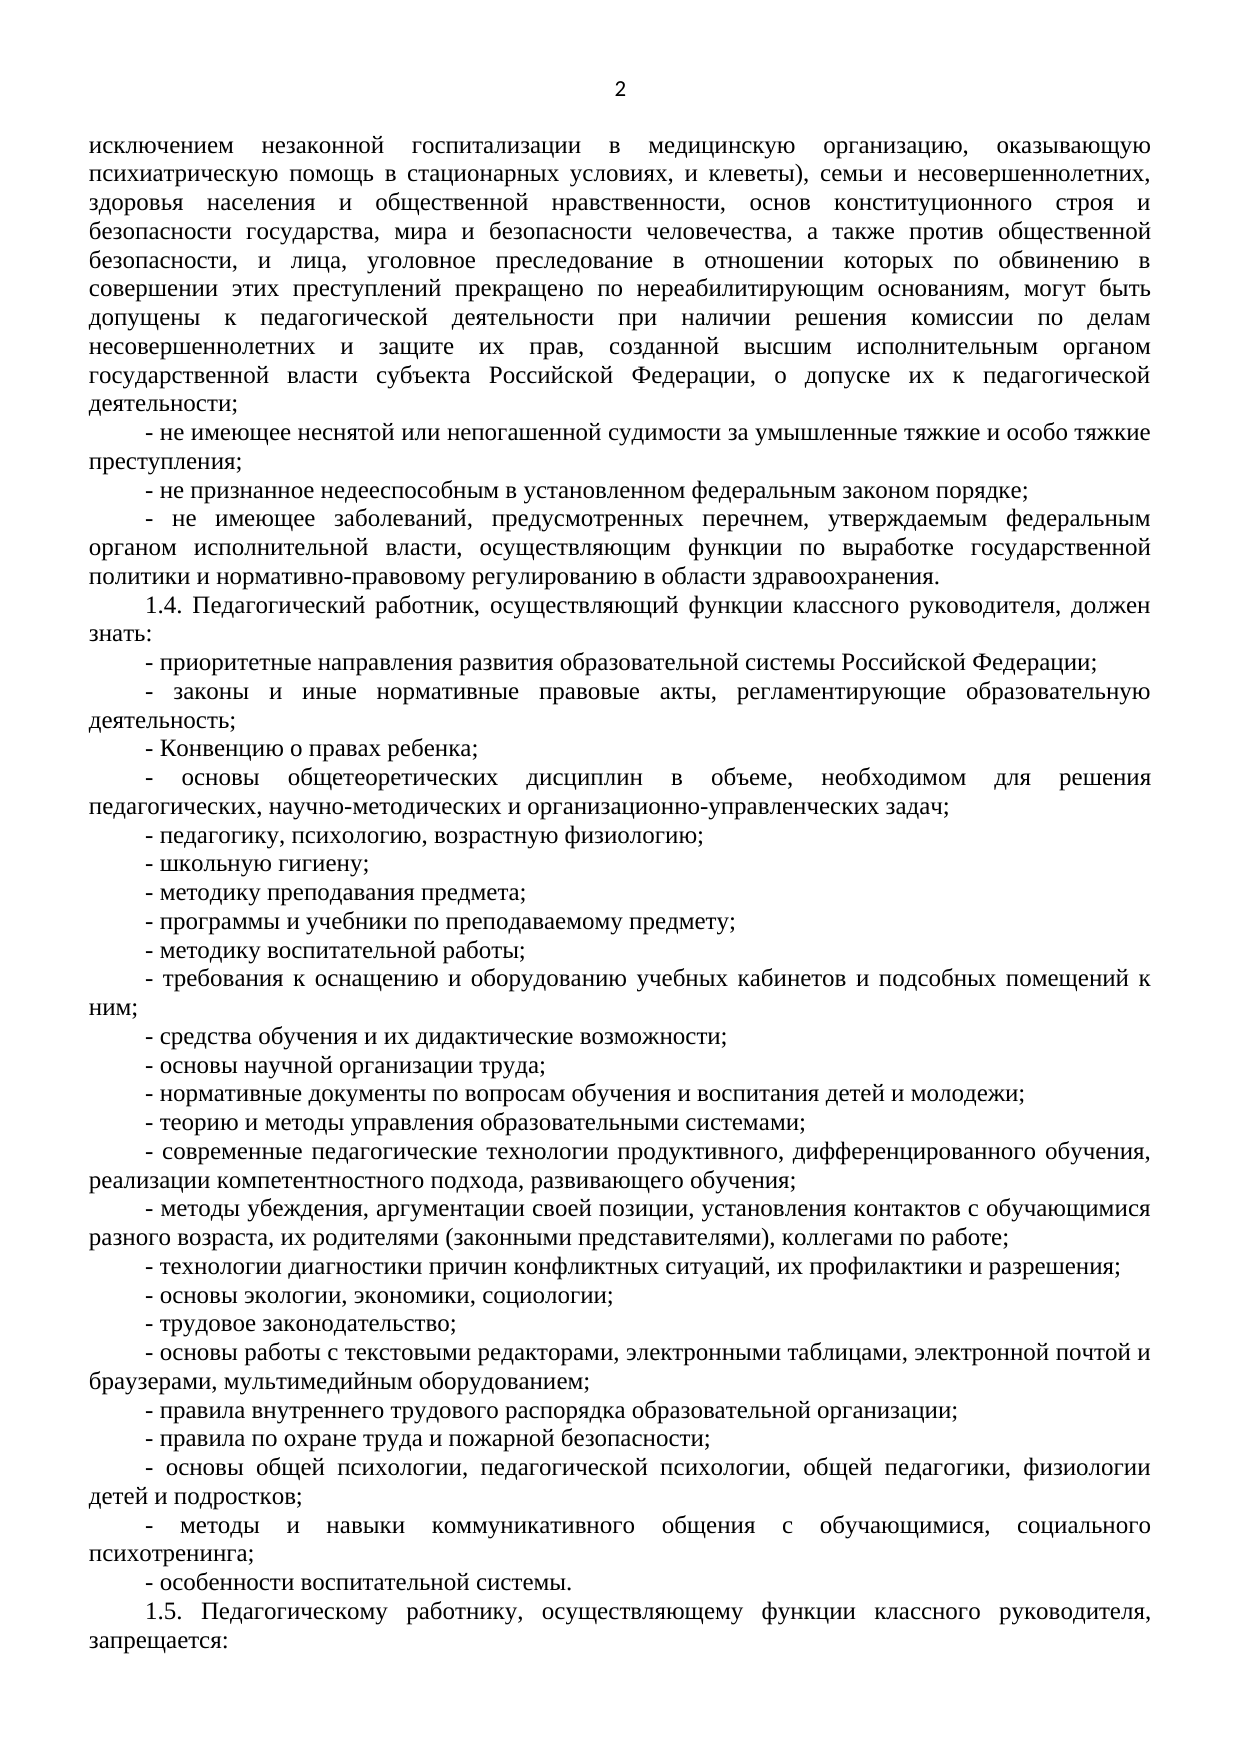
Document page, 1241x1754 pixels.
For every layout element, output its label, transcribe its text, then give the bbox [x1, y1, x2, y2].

text - нормативные документы по вопросам обучения и воспитания детей и молодежи; [89, 1078, 1152, 1107]
text - правила по охране труда и пожарной безопасности; [89, 1423, 1152, 1452]
text - не имеющее неснятой или непогашенной судимости за умышленные тяжкие и особо тяжкие преступления; [89, 417, 1152, 475]
text - технологии диагностики причин конфликтных ситуаций, их профилактики и разрешения; [89, 1251, 1152, 1280]
text - не имеющее заболеваний, предусмотренных перечнем, утверждаемым федеральным органом исполнительной власти, осуществляющим функции по выработке государственной политики и нормативно-правовому регулированию в области здравоохранения. [89, 503, 1152, 590]
text - основы работы с текстовыми редакторами, электронными таблицами, электронной почтой и браузерами, мультимедийным оборудованием; [89, 1337, 1152, 1395]
text - основы экологии, экономики, социологии; [89, 1280, 1152, 1308]
text - педагогику, психологию, возрастную физиологию; [89, 820, 1152, 848]
text - правила внутреннего трудового распорядка образовательной организации; [89, 1395, 1152, 1423]
text - теорию и методы управления образовательными системами; [89, 1107, 1152, 1136]
text - основы научной организации труда; [89, 1050, 1152, 1078]
text - программы и учебники по преподаваемому предмету; [89, 906, 1152, 935]
text 1.5. Педагогическому работнику, осуществляющему функции классного руководителя, запрещается: [89, 1596, 1152, 1653]
text - требования к оснащению и оборудованию учебных кабинетов и подсобных помещений к ним; [89, 963, 1152, 1021]
text - основы общетеоретических дисциплин в объеме, необходимом для решения педагогических, научно-методических и организационно-управленческих задач; [89, 762, 1152, 820]
text - основы общей психологии, педагогической психологии, общей педагогики, физиологии детей и подростков; [89, 1452, 1152, 1510]
text - современные педагогические технологии продуктивного, дифференцированного обучения, реализации компетентностного подхода, развивающего обучения; [89, 1136, 1152, 1193]
text - не признанное недееспособным в установленном федеральным законом порядке; [89, 475, 1152, 503]
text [89, 130, 1152, 417]
text - школьную гигиену; [89, 848, 1152, 877]
text - законы и иные нормативные правовые акты, регламентирующие образовательную деятельность; [89, 676, 1152, 733]
text - методы и навыки коммуникативного общения с обучающимися, социального психотренинга; [89, 1510, 1152, 1567]
text 1.4. Педагогический работник, осуществляющий функции классного руководителя, должен знать: [89, 590, 1152, 647]
text - методы убеждения, аргументации своей позиции, установления контактов с обучающимися разного возраста, их родителями (законными представителями), коллегами по работе; [89, 1193, 1152, 1251]
text - Конвенцию о правах ребенка; [89, 733, 1152, 762]
text - трудовое законодательство; [89, 1308, 1152, 1337]
text - особенности воспитательной системы. [89, 1567, 1152, 1596]
text - средства обучения и их дидактические возможности; [89, 1021, 1152, 1050]
text - приоритетные направления развития образовательной системы Российской Федерации; [89, 647, 1152, 676]
text - методику воспитательной работы; [89, 935, 1152, 963]
text - методику преподавания предмета; [89, 877, 1152, 906]
